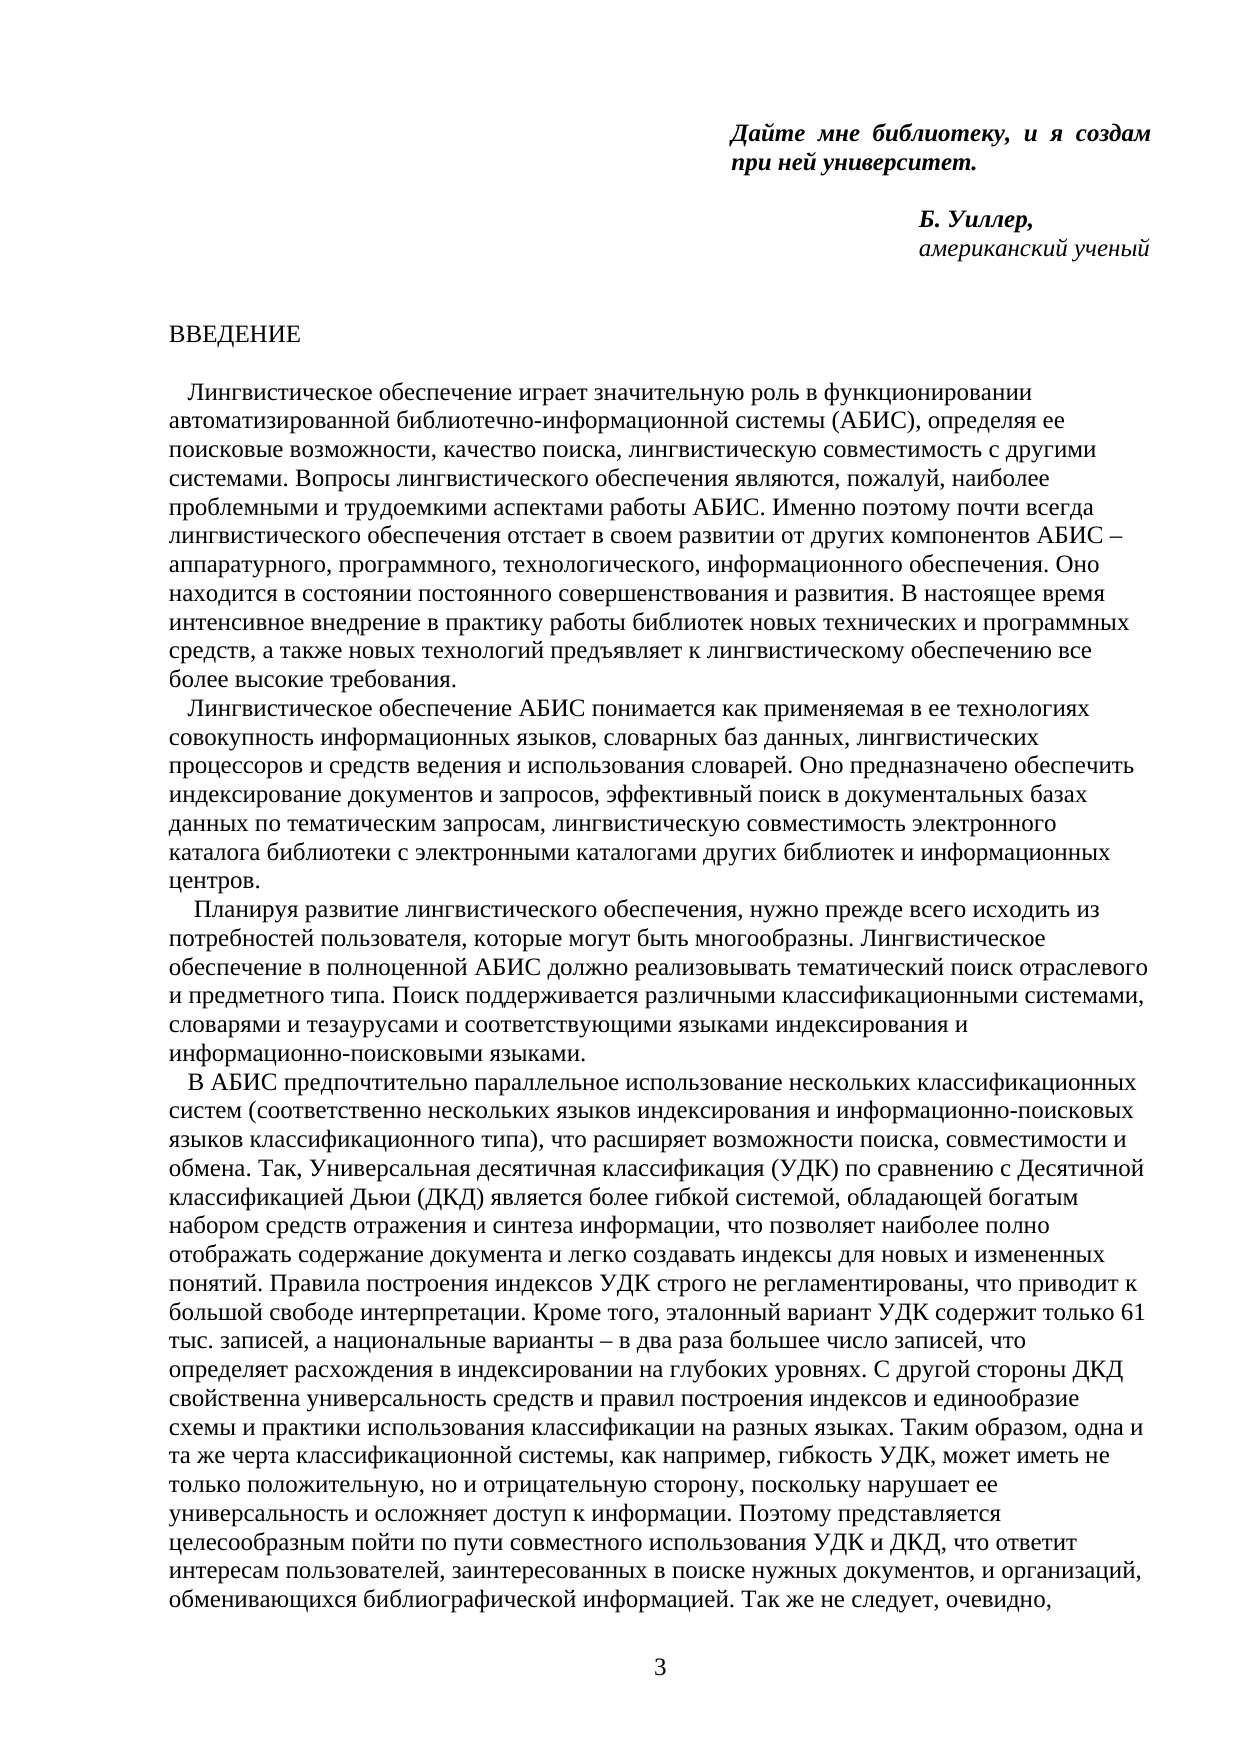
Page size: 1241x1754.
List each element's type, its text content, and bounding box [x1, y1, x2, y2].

text Лингвистическое обеспечение АБИС понимается как применяемая в ее технологиях совокупность информационных языков, словарных баз данных, лингвистических процессоров и средств ведения и использования словарей. Оно предназначено обеспечить индексирование документов и запросов, эффективный поиск в документальных базах данных по тематическим запросам, лингвистическую совместимость электронного каталога библиотеки с электронными каталогами других библиотек и информационных центров. [169, 693, 1152, 894]
text Лингвистическое обеспечение играет значительную роль в функционировании автоматизированной библиотечно-информационной системы (АБИС), определяя ее поисковые возможности, качество поиска, лингвистическую совместимость с другими системами. Вопросы лингвистического обеспечения являются, пожалуй, наиболее проблемными и трудоемкими аспектами работы АБИС. Именно поэтому почти всегда лингвистического обеспечения отстает в своем развитии от других компонентов АБИС – аппаратурного, программного, технологического, информационного обеспечения. Оно находится в состоянии постоянного совершенствования и развития. В настоящее время интенсивное внедрение в практику работы библиотек новых технических и программных средств, а также новых технологий предъявляет к лингвистическому обеспечению все более высокие требования. [169, 377, 1152, 693]
text Планируя развитие лингвистического обеспечения, нужно прежде всего исходить из потребностей пользователя, которые могут быть многообразны. Лингвистическое обеспечение в полноценной АБИС должно реализовывать тематический поиск отраслевого и предметного типа. Поиск поддерживается различными классификационными системами, словарями и тезаурусами и соответствующими языками индексирования и информационно-поисковыми языками. [169, 894, 1152, 1067]
text ВВЕДЕНИЕ [169, 319, 1152, 348]
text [169, 1067, 1152, 1613]
text Б. Уиллер, американский ученый [900, 176, 1152, 262]
text Дайте мне библиотеку, и я создам при ней университет. [731, 118, 1152, 176]
